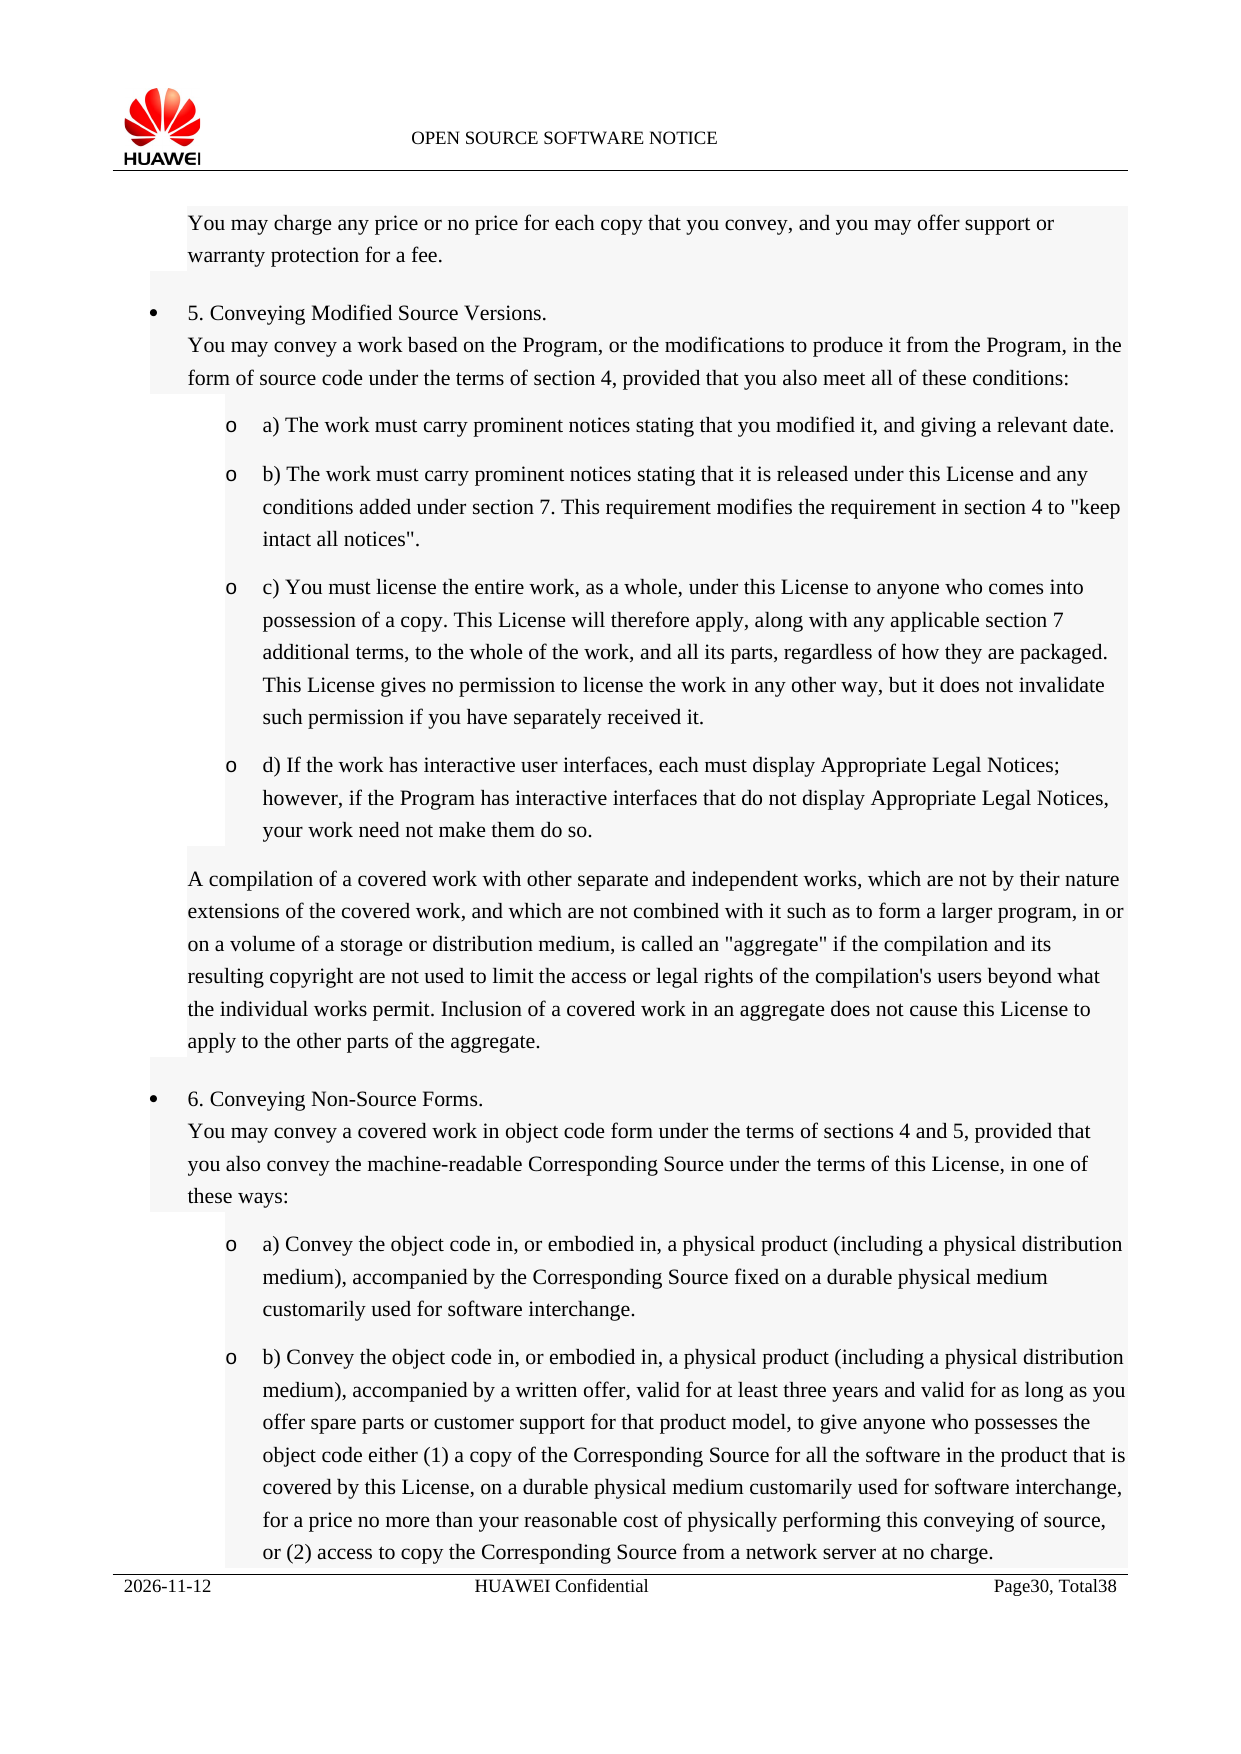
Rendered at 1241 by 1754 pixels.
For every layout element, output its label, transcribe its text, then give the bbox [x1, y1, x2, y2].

list 6. Conveying Non-Source Forms. You may convey a covered work in object code form under the terms of sections 4 and 5, provided that you also convey the machine-readable Corresponding Source under the terms of this License, in one of these ways: [150, 1082, 1128, 1212]
list a) The work must carry prominent notices stating that you modified it, and giving a relevant date. [225, 409, 1128, 442]
text A compilation of a covered work with other separate and independent works, which are not by their nature extensions of the covered work, and which are not combined with it such as to form a larger program, in or on a volume of a storage or distribution medium, is called an "aggregate" if the compilation and its resulting copyright are not used to limit the access or legal rights of the compilation's users beyond what the individual works permit. Inclusion of a covered work in an aggregate does not cause this License to apply to the other parts of the aggregate. [187, 862, 1128, 1057]
text You may charge any price or no price for each copy that you convey, and you may offer support or warranty protection for a fee. [187, 206, 1128, 271]
list b) The work must carry prominent notices stating that it is released under this License and any conditions added under section 7. This requirement modifies the requirement in section 4 to "keep intact all notices". [225, 458, 1128, 555]
list a) Convey the object code in, or embodied in, a physical product (including a physical distribution medium), accompanied by the Corresponding Source fixed on a durable physical medium customarily used for software interchange. [225, 1228, 1128, 1325]
list 5. Conveying Modified Source Versions. You may convey a work based on the Program, or the modifications to produce it from the Program, in the form of source code under the terms of section 4, provided that you also meet all of these conditions: [150, 296, 1128, 394]
list d) If the work has interactive user interfaces, each must display Appropriate Legal Notices; however, if the Program has interactive interfaces that do not display Appropriate Legal Notices, your work need not make them do so. [225, 749, 1128, 846]
picture [124, 88, 201, 165]
list b) Convey the object code in, or embodied in, a physical product (including a physical distribution medium), accompanied by a written offer, valid for at least three years and valid for as long as you offer spare parts or customer support for that product model, to give anyone who possesses the object code either (1) a copy of the Corresponding Source for all the software in the product that is covered by this License, on a durable physical medium customarily used for software interchange, for a price no more than your reasonable cost of physically performing this conveying of source, or (2) access to copy the Corresponding Source from a network server at no charge. [225, 1341, 1128, 1568]
list c) You must license the entire work, as a whole, under this License to anyone who comes into possession of a copy. This License will therefore apply, along with any applicable section 7 additional terms, to the whole of the work, and all its parts, regardless of how they are packaged. This License gives no permission to license the work in any other way, but it does not invalidate such permission if you have separately received it. [225, 571, 1128, 733]
